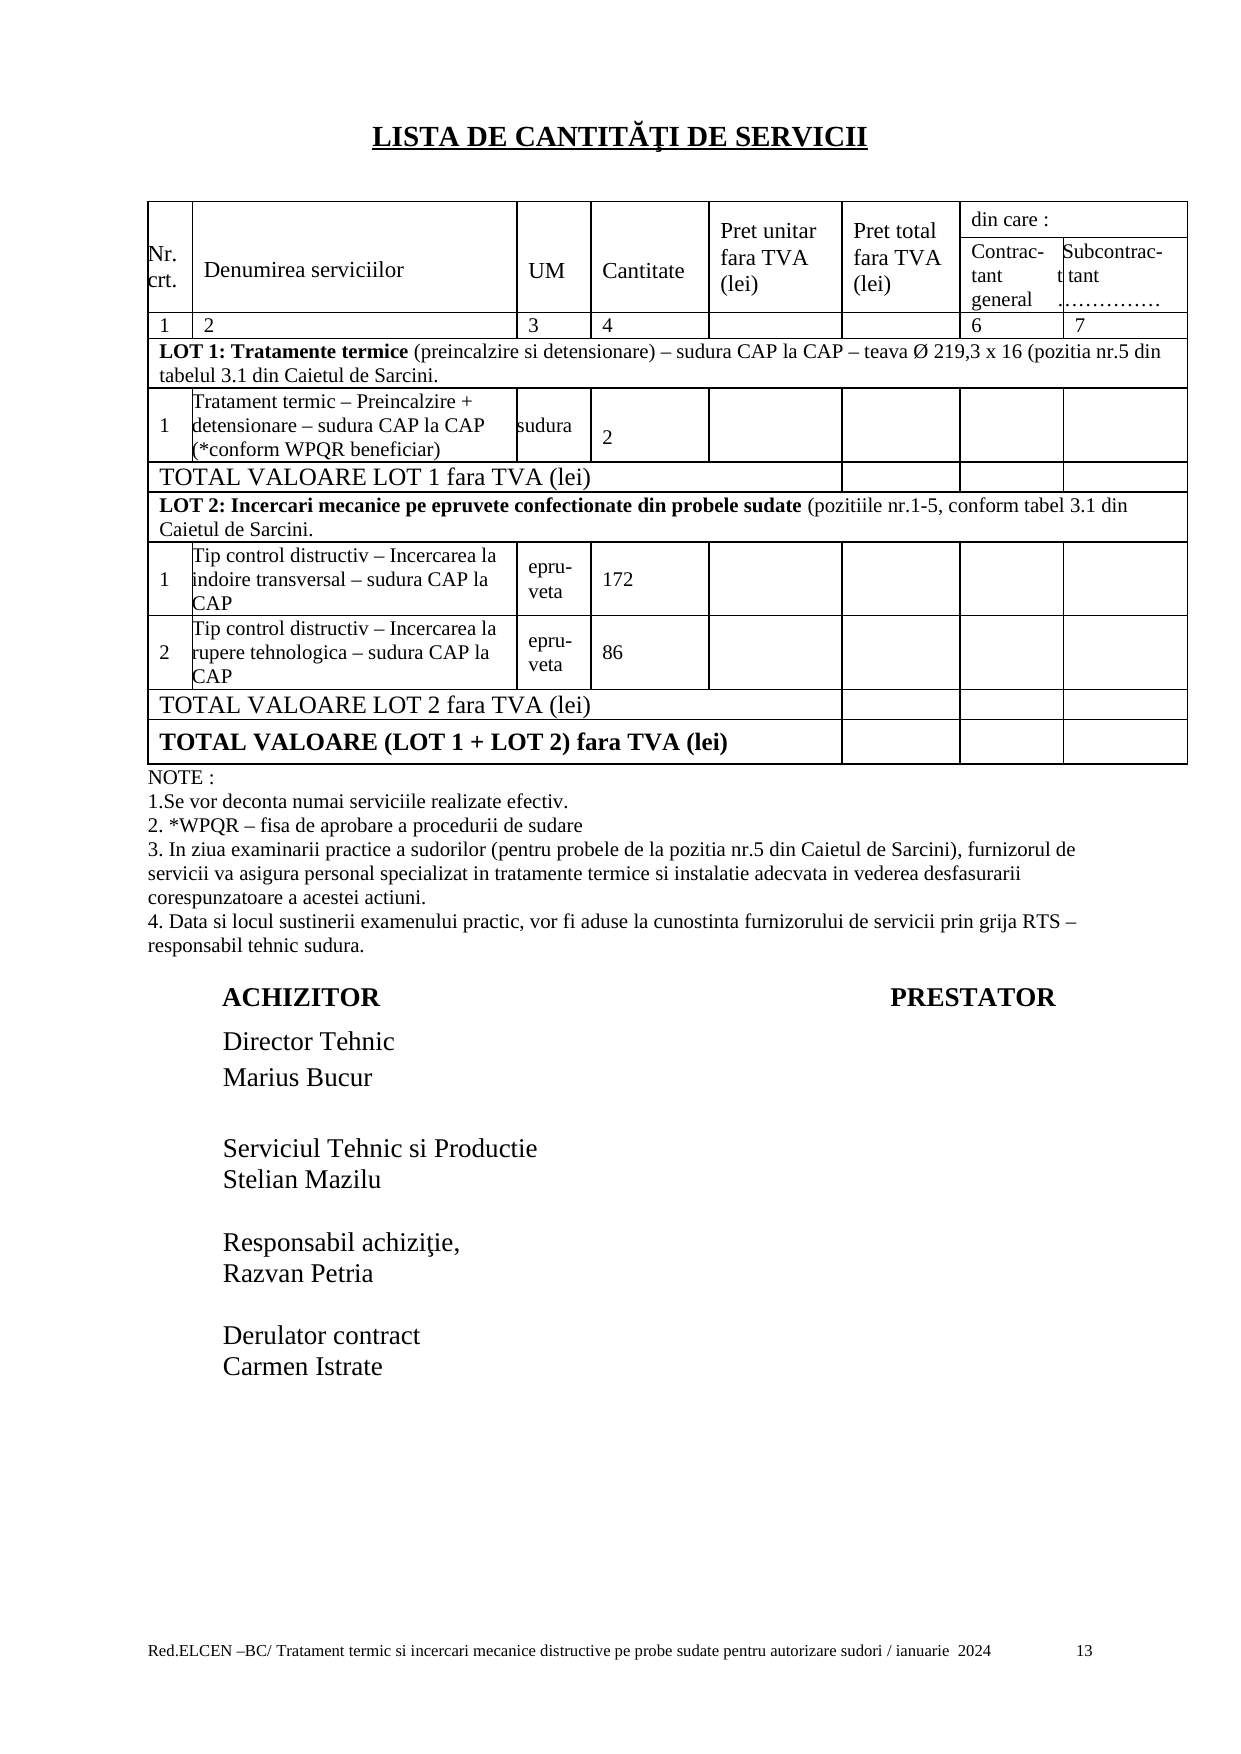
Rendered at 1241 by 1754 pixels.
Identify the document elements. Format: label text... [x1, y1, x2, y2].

table_cell [843, 463, 959, 491]
table_cell epru-veta [518, 616, 590, 688]
table_header Pret unitar fara TVA (lei) [710, 202, 841, 312]
table_cell [1064, 463, 1187, 491]
text Stelian Mazilu [148, 1163, 1092, 1194]
table_cell [961, 720, 1063, 763]
table_header Pret total fara TVA (lei) [843, 202, 959, 312]
table_cell [843, 616, 959, 688]
table_cell [1064, 389, 1187, 461]
table_header Denumirea serviciilor [193, 202, 516, 312]
table_cell [961, 543, 1063, 615]
table_cell TOTAL VALOARE LOT 2 fara TVA (lei) [149, 690, 841, 719]
text Serviciul Tehnic si Productie [148, 1132, 1092, 1163]
table_cell 86 [592, 616, 708, 688]
table_cell [843, 543, 959, 615]
table_cell 172 [592, 543, 708, 615]
table_cell 7 [1064, 313, 1187, 337]
text Responsabil achiziţie, [223, 1226, 1092, 1257]
text 2. *WPQR – fisa de aprobare a procedurii de sudare [148, 813, 1092, 837]
table_cell 1 [149, 543, 192, 615]
table_header Nr. crt. [149, 202, 192, 312]
table_cell 2 [149, 616, 192, 688]
table_cell TOTAL VALOARE (LOT 1 + LOT 2) fara TVA (lei) [149, 720, 841, 763]
table_cell TOTAL VALOARE LOT 1 fara TVA (lei) [149, 463, 841, 491]
table_cell [961, 389, 1063, 461]
table_cell 3 [518, 313, 590, 337]
table_cell 1 [149, 389, 192, 461]
text Razvan Petria [223, 1257, 1092, 1288]
table_cell [961, 690, 1063, 719]
text 3. In ziua examinarii practice a sudorilor (pentru probele de la pozitia nr.5 din Caietul de Sarcini), furnizorul de servicii va asigura personal specializat in tratamente termice si instalatie adecvata in vederea desfasurarii corespunzatoare a acestei actiuni. [148, 837, 1092, 909]
table_cell [710, 389, 841, 461]
table_cell [961, 616, 1063, 688]
table_cell [843, 690, 959, 719]
table_cell 2 [592, 389, 708, 461]
table_cell Tip control distructiv – Incercarea la indoire transversal – sudura CAP la CAP [193, 543, 516, 615]
table_cell [1064, 720, 1187, 763]
subtitle LISTA DE CANTITĂŢI DE SERVICII [148, 119, 1092, 152]
text Marius Bucur [148, 1061, 1092, 1092]
text 1.Se vor deconta numai serviciile realizate efectiv. [148, 789, 1092, 813]
table_cell [843, 389, 959, 461]
table_cell Contrac-tant general [961, 238, 1063, 312]
text Director Tehnic [148, 1025, 1092, 1056]
table_header UM [518, 202, 590, 312]
table_cell Subcontrac- t tant …………… [1064, 238, 1187, 312]
table_cell [843, 313, 959, 337]
table_cell [710, 313, 841, 337]
table_cell [1064, 543, 1187, 615]
table_cell 2 [193, 313, 516, 337]
text ACHIZITOR PRESTATOR [148, 981, 1092, 1013]
table_header din care : [961, 202, 1187, 237]
table_header Cantitate [592, 202, 708, 312]
table_cell LOT 2: Incercari mecanice pe epruvete confectionate din probele sudate (pozitiile nr.1-5, conform tabel 3.1 din Caietul de Sarcini. [149, 493, 1187, 541]
table_cell 6 [961, 313, 1063, 337]
table_cell sudura [518, 389, 590, 461]
table_cell [710, 543, 841, 615]
table_cell epru-veta [518, 543, 590, 615]
text NOTE : [148, 765, 1092, 789]
table_cell Tip control distructiv – Incercarea la rupere tehnologica – sudura CAP la CAP [193, 616, 516, 688]
table_cell [843, 720, 959, 763]
text Derulator contract [223, 1319, 1092, 1350]
table_cell [961, 463, 1063, 491]
table_cell [1064, 690, 1187, 719]
table_cell Tratament termic – Preincalzire + detensionare – sudura CAP la CAP (*conform WPQR beneficiar) [193, 389, 516, 461]
table_cell [1064, 616, 1187, 688]
table_cell [710, 616, 841, 688]
table_cell LOT 1: Tratamente termice (preincalzire si detensionare) – sudura CAP la CAP – teava Ø 219,3 x 16 (pozitia nr.5 din tabelul 3.1 din Caietul de Sarcini. [149, 339, 1187, 387]
table_cell 4 [592, 313, 708, 337]
text Carmen Istrate [223, 1350, 1092, 1381]
text 4. Data si locul sustinerii examenului practic, vor fi aduse la cunostinta furnizorului de servicii prin grija RTS – responsabil tehnic sudura. [148, 909, 1092, 957]
table_cell 1 [149, 313, 192, 337]
